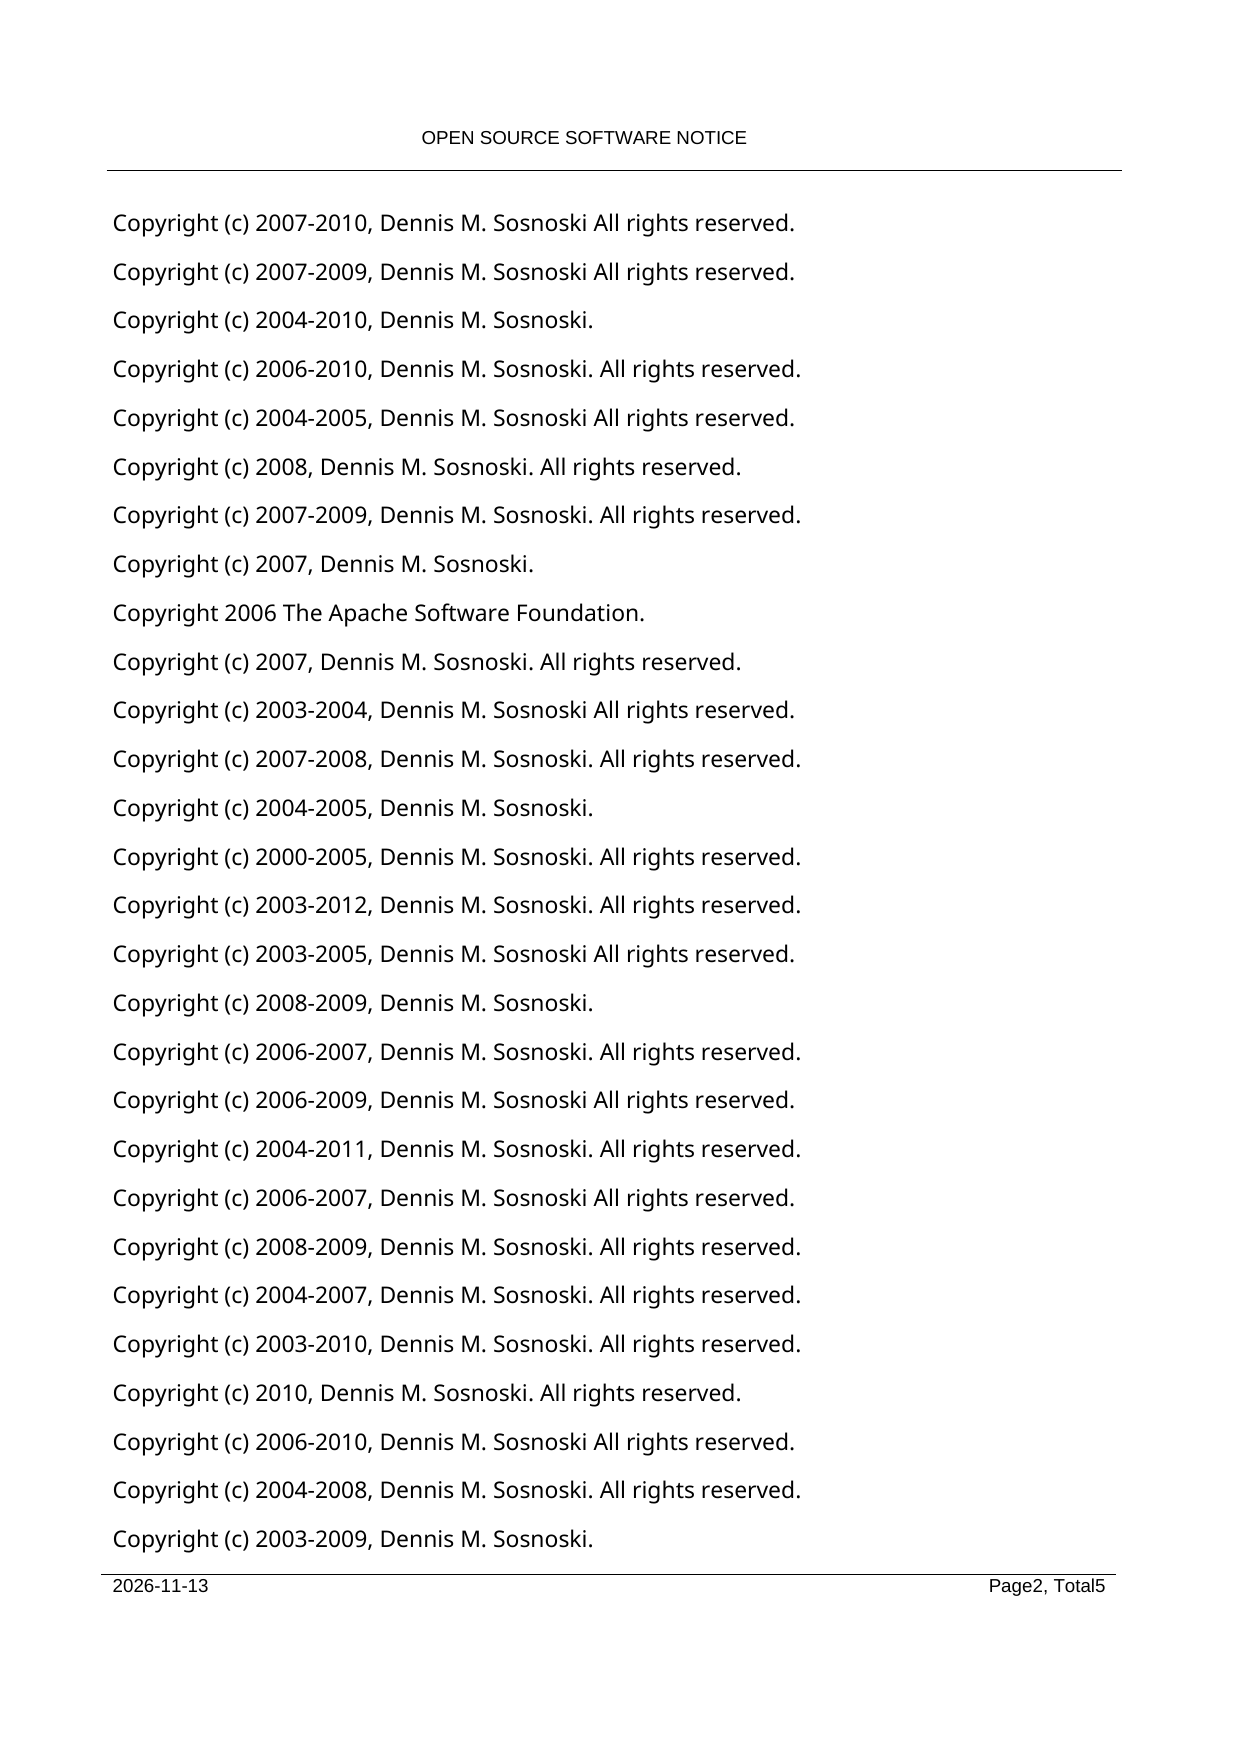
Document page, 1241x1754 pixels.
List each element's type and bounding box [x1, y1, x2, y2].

text [112, 206, 1128, 1555]
